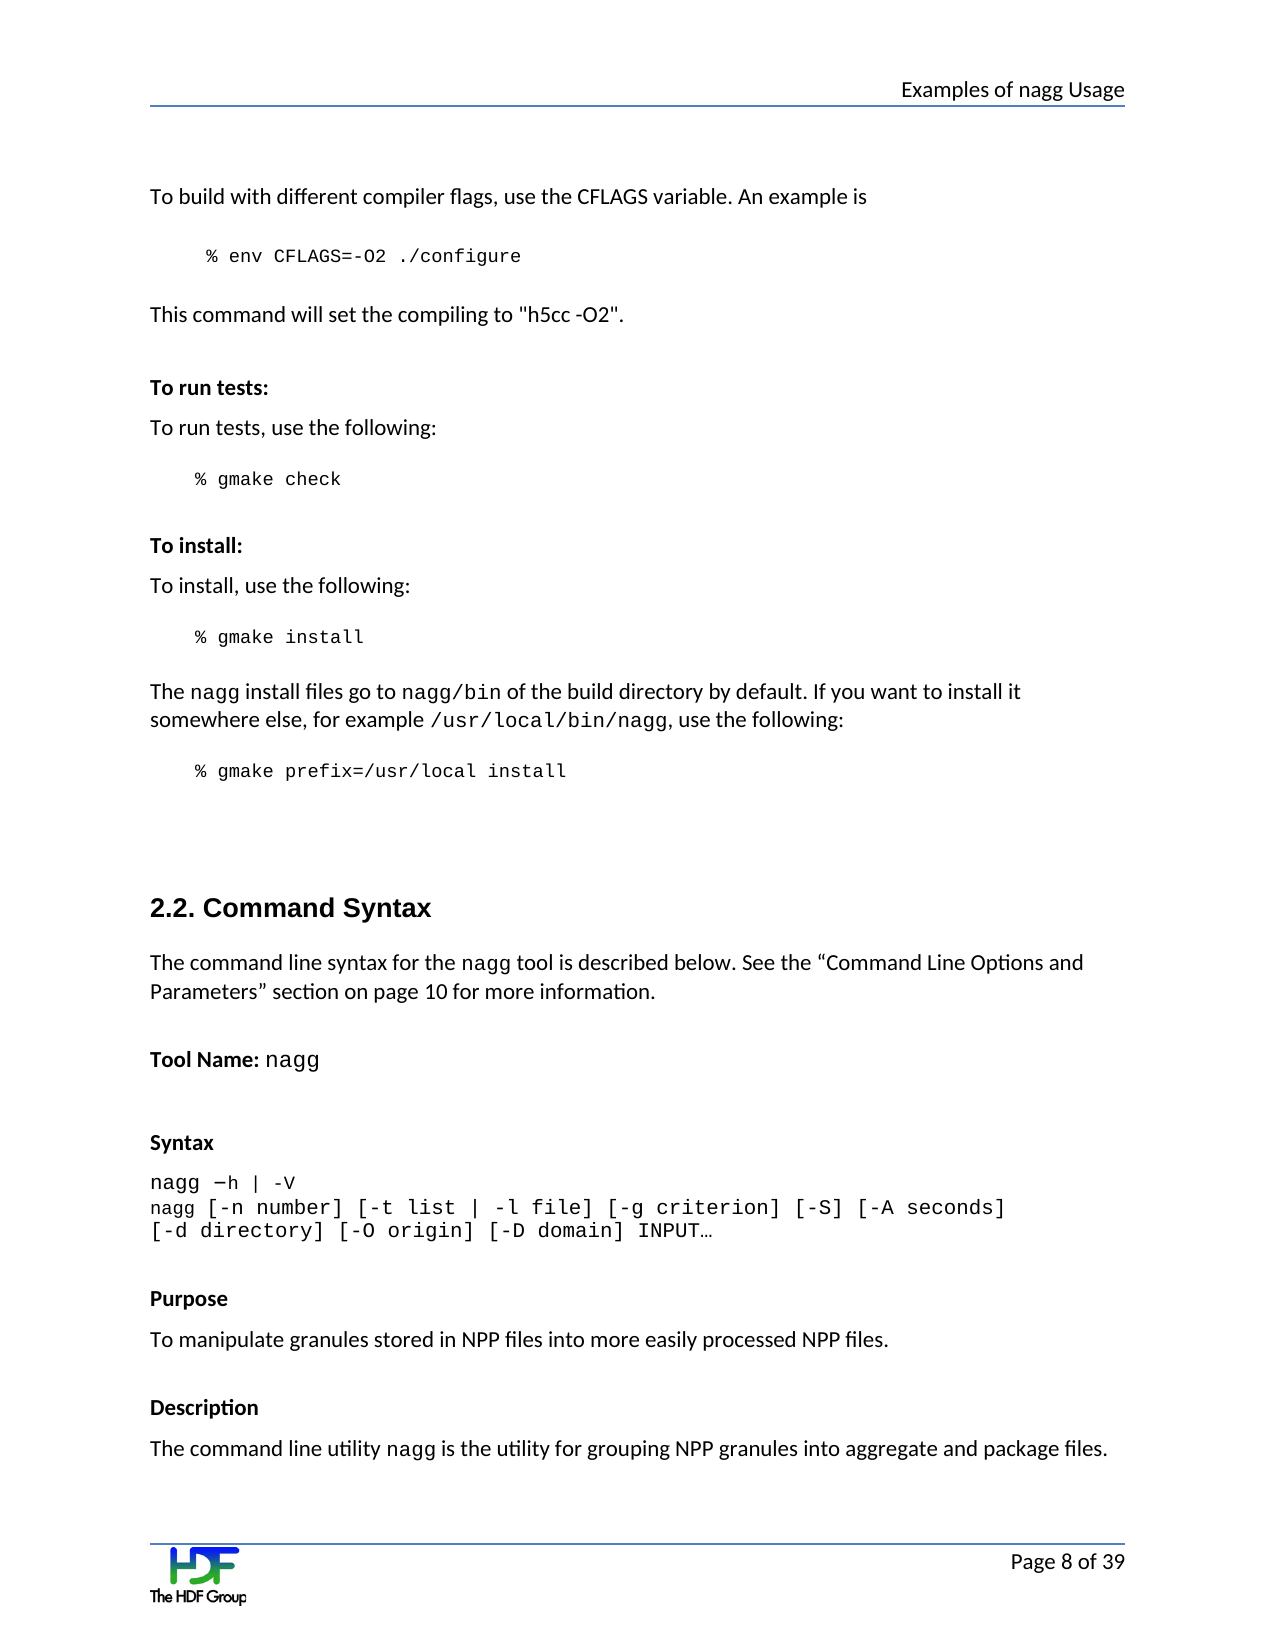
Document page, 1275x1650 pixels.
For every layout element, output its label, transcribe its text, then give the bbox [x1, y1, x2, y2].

text % gmake install [150, 628, 1125, 649]
subtitle To run tests: [150, 373, 1125, 401]
text nagg –h | -V [150, 1168, 1125, 1197]
text This command will set the compiling to "h5cc -O2". [150, 300, 1125, 328]
text To install, use the following: [150, 572, 1125, 599]
text To manipulate granules stored in NPP files into more easily processed NPP files. [150, 1325, 1125, 1353]
subtitle Purpose [150, 1284, 1125, 1312]
text % env CFLAGS=-O2 ./configure [150, 247, 1125, 268]
subtitle To install: [150, 531, 1125, 559]
subtitle Tool Name: nagg [150, 1046, 1125, 1075]
text The nagg install files go to nagg/bin of the build directory by default. If you want to install it somewhere else, for example /usr/local/bin/nagg, use the following: [150, 677, 1125, 734]
text To run tests, use the following: [150, 413, 1125, 441]
subtitle Description [150, 1393, 1125, 1422]
text The command line utility nagg is the utility for grouping NPP granules into aggregate and package files. [150, 1434, 1125, 1463]
text The command line syntax for the nagg tool is described below. See the “Command Line Options and Parameters” section on page 10 for more information. [150, 948, 1125, 1005]
picture [150, 1547, 247, 1606]
subtitle Command Syntax [150, 892, 1125, 923]
text To build with different compiler flags, use the CFLAGS variable. An example is [150, 182, 1125, 210]
text % gmake check [150, 469, 1125, 491]
text [-d directory] [-O origin] [-D domain] INPUT… [150, 1220, 1125, 1244]
text nagg [-n number] [-t list | -l file] [-g criterion] [-S] [-A seconds] [150, 1197, 1125, 1220]
text % gmake prefix=/usr/local install [150, 762, 1125, 783]
subtitle Syntax [150, 1128, 1125, 1156]
